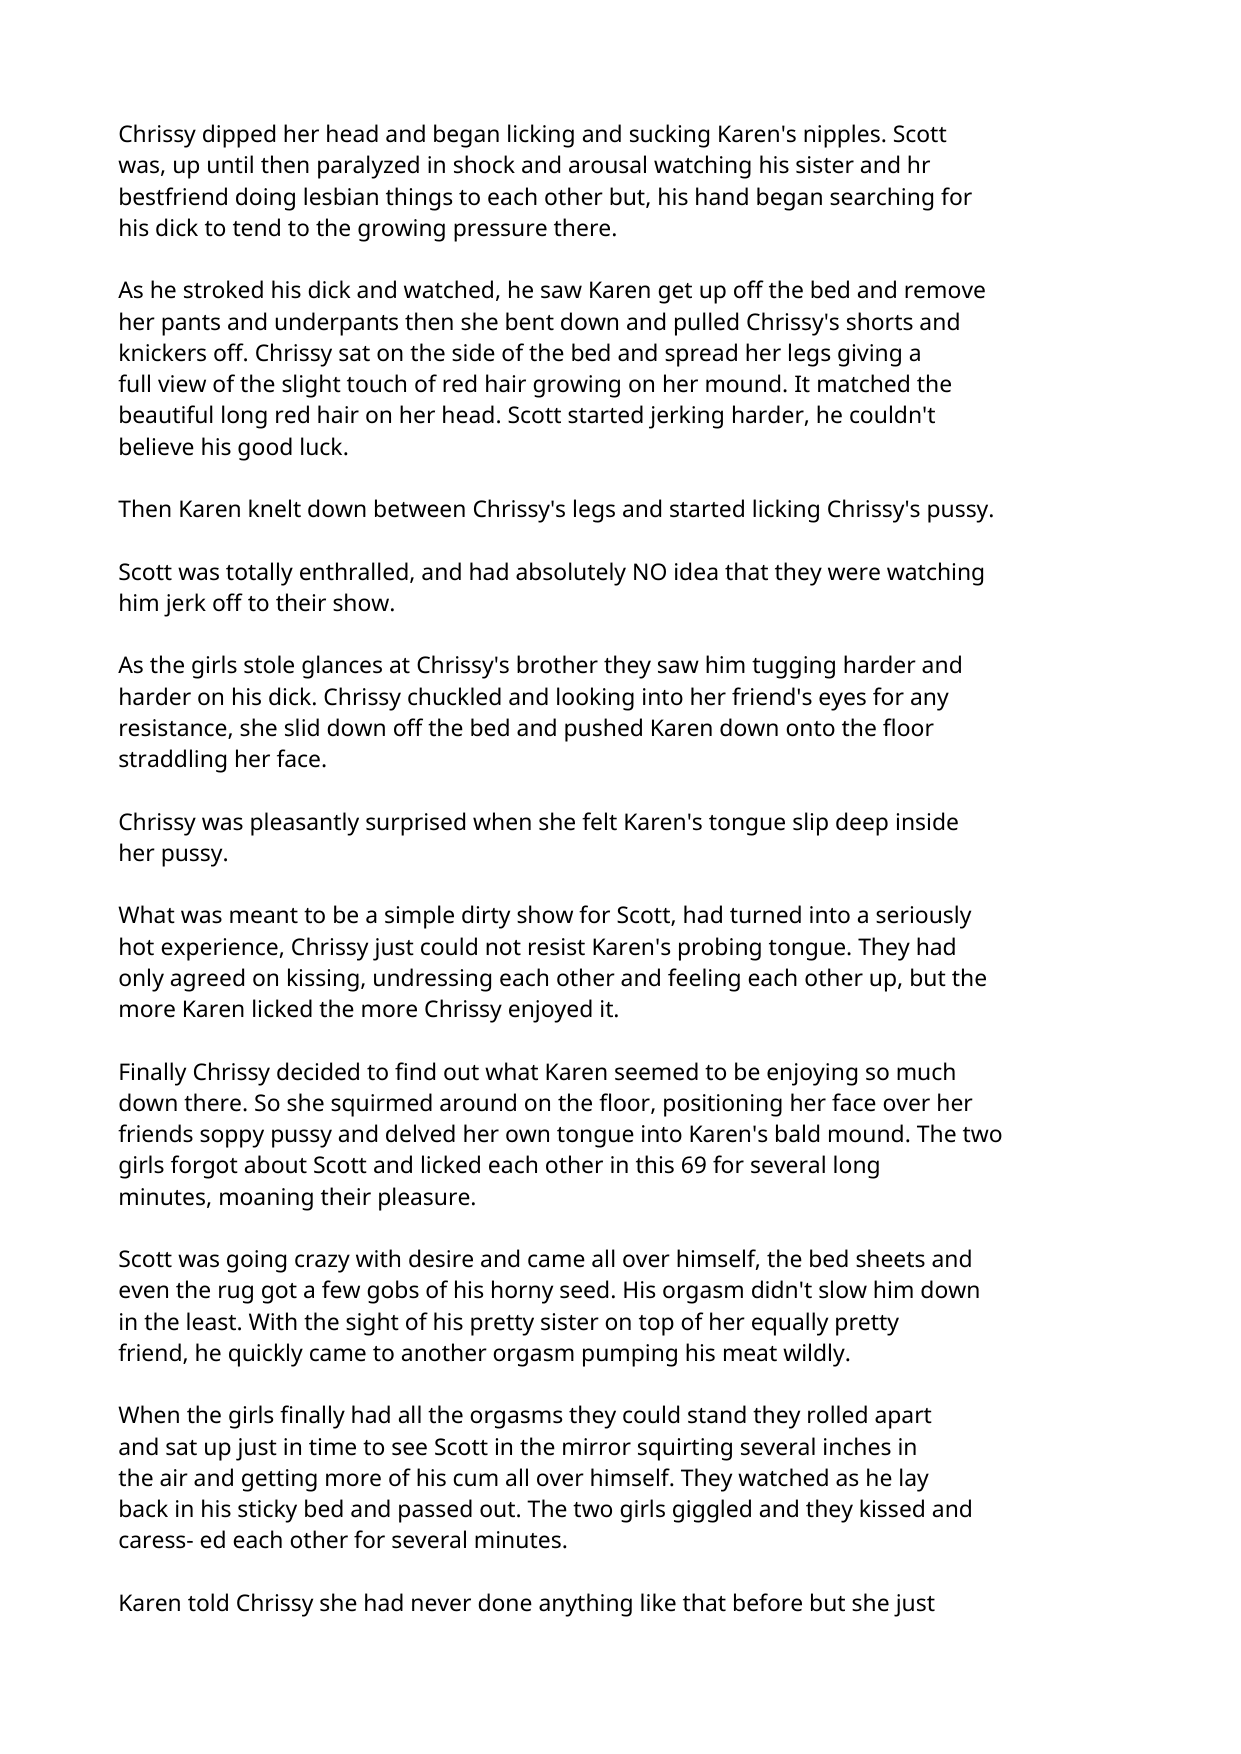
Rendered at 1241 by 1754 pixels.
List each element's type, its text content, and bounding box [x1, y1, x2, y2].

text harder on his dick. Chrissy chuckled and looking into her friend's eyes for any [118, 681, 1122, 712]
text hot experience, Chrissy just could not resist Karen's probing tongue. They had [118, 931, 1122, 962]
text back in his sticky bed and passed out. The two girls giggled and they kissed and [118, 1493, 1122, 1524]
text her pussy. [118, 837, 1122, 868]
text friends soppy pussy and delved her own tongue into Karen's bald mound. The two [118, 1118, 1122, 1149]
text caress- ed each other for several minutes. [118, 1524, 1122, 1556]
text Scott was totally enthralled, and had absolutely NO idea that they were watching [118, 556, 1122, 587]
text in the least. With the sight of his pretty sister on top of her equally pretty [118, 1306, 1122, 1337]
text knickers off. Chrissy sat on the side of the bed and spread her legs giving a [118, 337, 1122, 368]
text friend, he quickly came to another orgasm pumping his meat wildly. [118, 1337, 1122, 1368]
text straddling her face. [118, 743, 1122, 774]
text the air and getting more of his cum all over himself. They watched as he lay [118, 1462, 1122, 1493]
text was, up until then paralyzed in shock and arousal watching his sister and hr [118, 149, 1122, 181]
text As the girls stole glances at Chrissy's brother they saw him tugging harder and [118, 649, 1122, 681]
text resistance, she slid down off the bed and pushed Karen down onto the floor [118, 712, 1122, 743]
text Finally Chrissy decided to find out what Karen seemed to be enjoying so much [118, 1056, 1122, 1087]
text Chrissy was pleasantly surprised when she felt Karen's tongue slip deep inside [118, 806, 1122, 837]
text his dick to tend to the growing pressure there. [118, 212, 1122, 243]
text believe his good luck. [118, 431, 1122, 462]
text girls forgot about Scott and licked each other in this 69 for several long [118, 1149, 1122, 1181]
text As he stroked his dick and watched, he saw Karen get up off the bed and remove [118, 274, 1122, 306]
text full view of the slight touch of red hair growing on her mound. It matched the [118, 368, 1122, 399]
text down there. So she squirmed around on the floor, positioning her face over her [118, 1087, 1122, 1118]
text and sat up just in time to see Scott in the mirror squirting several inches in [118, 1431, 1122, 1462]
text only agreed on kissing, undressing each other and feeling each other up, but the [118, 962, 1122, 993]
text What was meant to be a simple dirty show for Scott, had turned into a seriously [118, 899, 1122, 931]
text her pants and underpants then she bent down and pulled Chrissy's shorts and [118, 306, 1122, 337]
text beautiful long red hair on her head. Scott started jerking harder, he couldn't [118, 399, 1122, 431]
text Karen told Chrissy she had never done anything like that before but she just [118, 1587, 1122, 1618]
text Scott was going crazy with desire and came all over himself, the bed sheets and [118, 1243, 1122, 1274]
text bestfriend doing lesbian things to each other but, his hand began searching for [118, 181, 1122, 212]
text more Karen licked the more Chrissy enjoyed it. [118, 993, 1122, 1024]
text even the rug got a few gobs of his horny seed. His orgasm didn't slow him down [118, 1274, 1122, 1306]
text When the girls finally had all the orgasms they could stand they rolled apart [118, 1399, 1122, 1431]
text Then Karen knelt down between Chrissy's legs and started licking Chrissy's pussy. [118, 493, 1122, 524]
text Chrissy dipped her head and began licking and sucking Karen's nipples. Scott [118, 118, 1122, 149]
text him jerk off to their show. [118, 587, 1122, 618]
text minutes, moaning their pleasure. [118, 1181, 1122, 1212]
